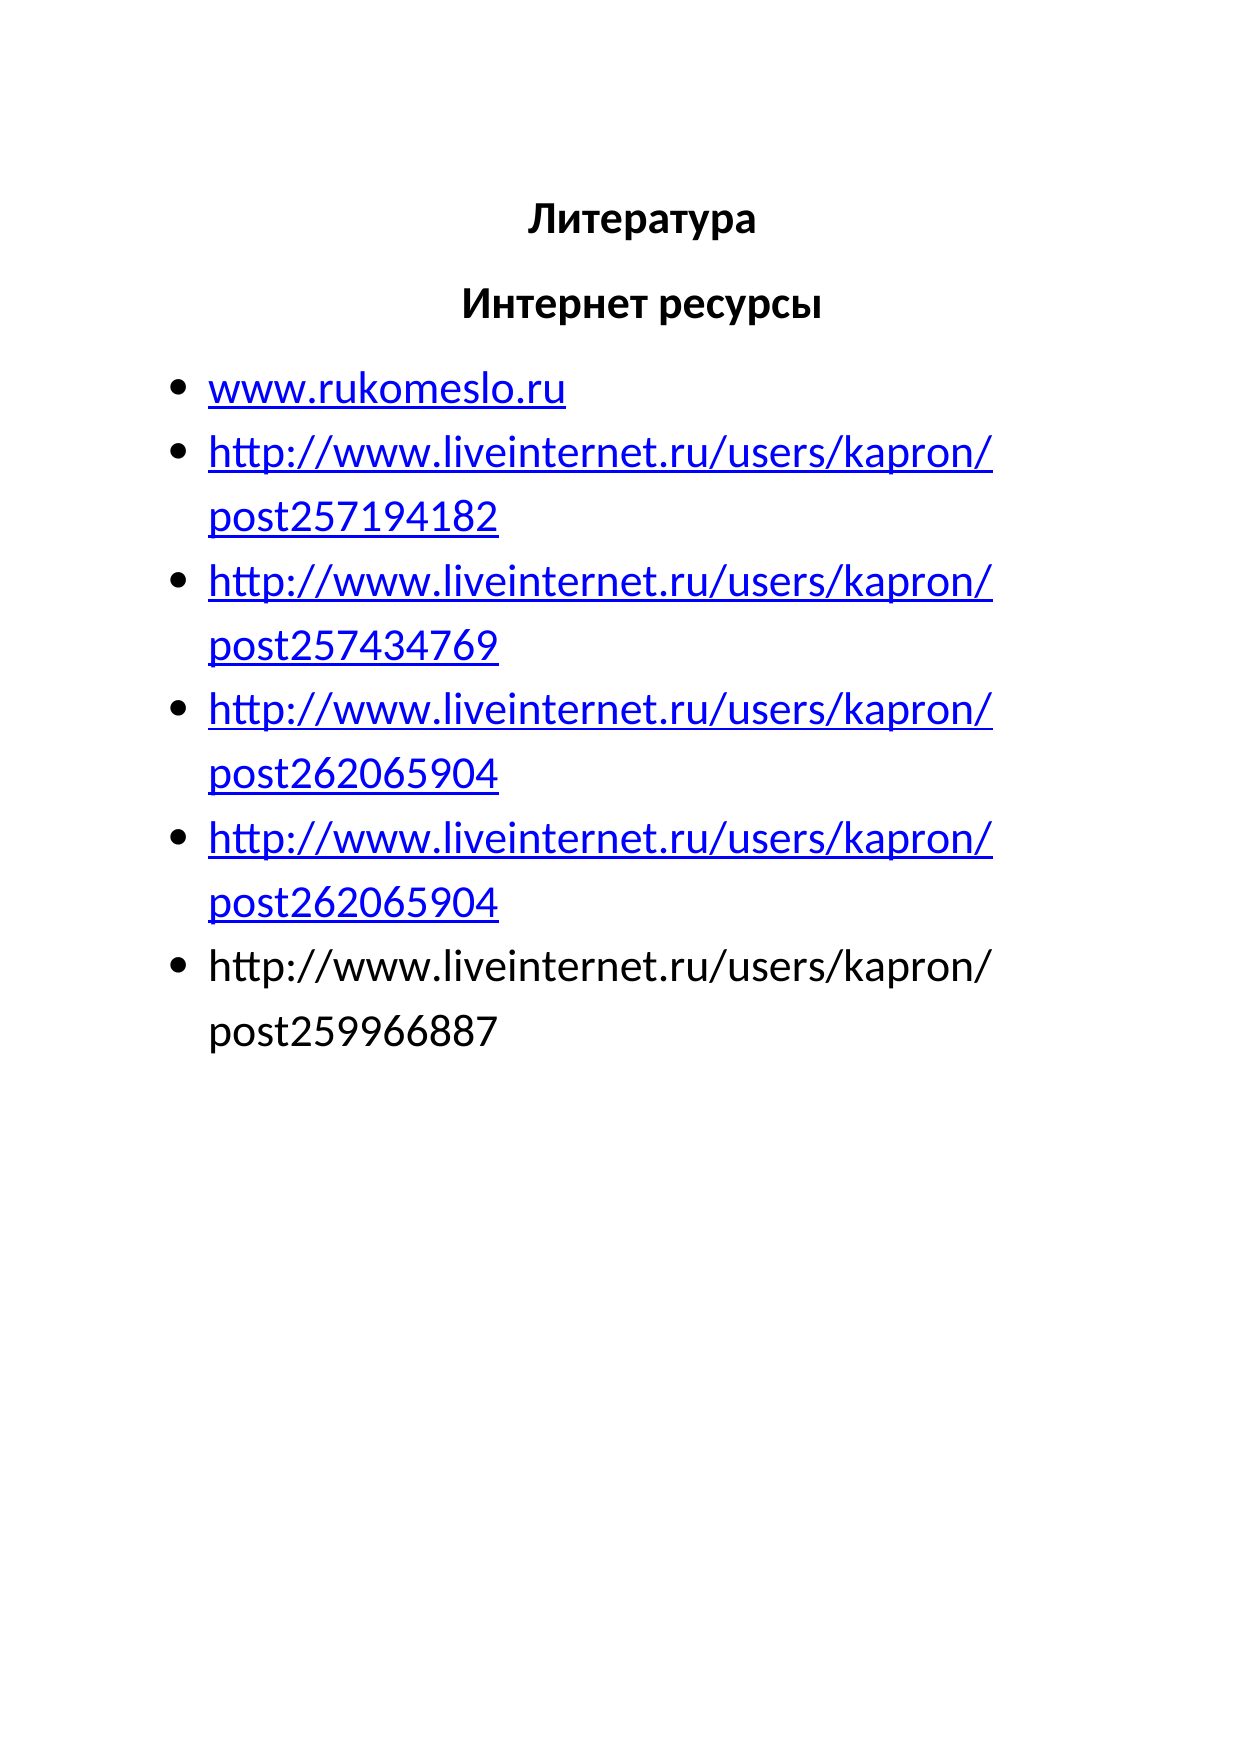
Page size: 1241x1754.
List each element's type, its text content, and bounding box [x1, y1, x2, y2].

text Литература [133, 188, 1152, 244]
list www.rukomeslo.ru [170, 359, 1152, 415]
text Интернет ресурсы [133, 274, 1152, 329]
list http://www.liveinternet.ru/users/kapron/post262065904 [170, 809, 1152, 929]
list http://www.liveinternet.ru/users/kapron/post257194182 [170, 423, 1152, 543]
list http://www.liveinternet.ru/users/kapron/post262065904 [170, 680, 1152, 800]
list http://www.liveinternet.ru/users/kapron/post257434769 [170, 552, 1152, 672]
list http://www.liveinternet.ru/users/kapron/post259966887 [170, 937, 1152, 1057]
